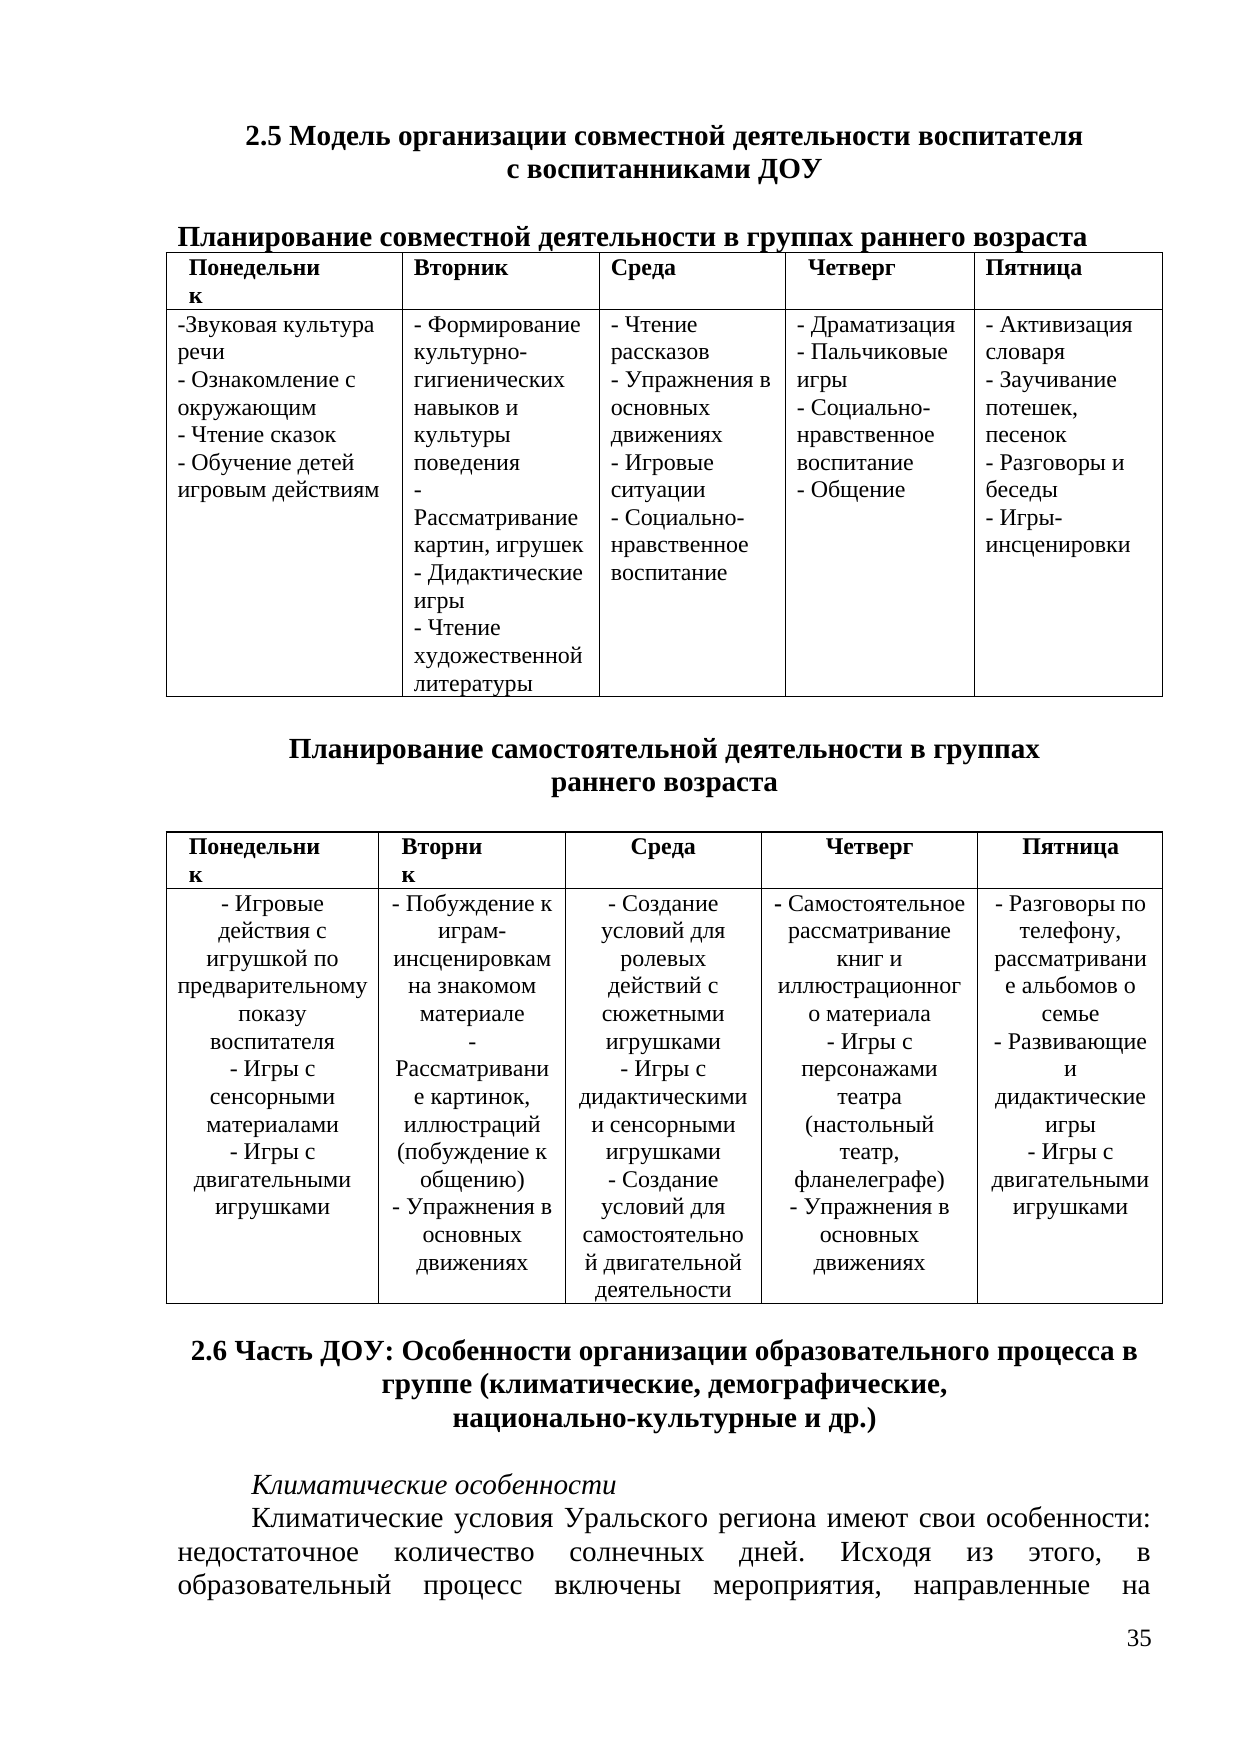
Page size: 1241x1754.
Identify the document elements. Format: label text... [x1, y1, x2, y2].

table_cell - Драматизация - Пальчиковые игры - Социально-нравственное воспитание - Общение [786, 310, 974, 696]
table_cell - Создание условий для ролевых действий с сюжетными игрушками - Игры с дидактическими и сенсорными игрушками - Создание условий для самостоятельной двигательной деятельности [566, 889, 761, 1303]
text раннего возраста [177, 764, 1152, 798]
table_header Пятница [975, 253, 1162, 309]
table_header [786, 253, 974, 309]
text 2.5 Модель организации совместной деятельности воспитателя [177, 118, 1152, 152]
table_cell - Разговоры по телефону, рассматривание альбомов о семье - Развивающие и дидактические игры - Игры с двигательными игрушками [978, 889, 1162, 1303]
table_cell - Побуждение к играм-инсценировкам на знакомом материале - Рассматривание картинок, иллюстраций (побуждение к общению) - Упражнения в основных движениях [379, 889, 565, 1303]
table_cell - Игровые действия с игрушкой по предварительному показу воспитателя - Игры с сенсорными материалами - Игры с двигательными игрушками [167, 889, 378, 1303]
table_cell - Формирование культурно-гигиенических навыков и культуры поведения - Рассматривание картин, игрушек - Дидактические игры - Чтение художественной литературы [403, 310, 599, 696]
table_header Среда [600, 253, 785, 309]
table_header [167, 253, 402, 309]
table_cell - Самостоятельное рассматривание книг и иллюстрационного материала - Игры с персонажами театра (настольный театр, фланелеграфе) - Упражнения в основных движениях [762, 889, 977, 1303]
text Планирование самостоятельной деятельности в группах [177, 731, 1152, 764]
table_cell - Чтение рассказов - Упражнения в основных движениях - Игровые ситуации - Социально-нравственное воспитание [600, 310, 785, 696]
text Планирование совместной деятельности в группах раннего возраста [177, 219, 1152, 252]
table_header Вторник [403, 253, 599, 309]
table_header Пятница [978, 833, 1162, 888]
text 2.6 Часть ДОУ: Особенности организации образовательного процесса в группе (климатические, демографические, [177, 1333, 1152, 1400]
text Климатические особенности [177, 1467, 1152, 1500]
table_header Четверг [762, 833, 977, 888]
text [177, 1500, 1152, 1601]
table_cell -Звуковая культура речи - Ознакомление с окружающим - Чтение сказок - Обучение детей игровым действиям [167, 310, 402, 696]
table_header [167, 833, 378, 888]
table_header [379, 833, 565, 888]
text с воспитанниками ДОУ [177, 152, 1152, 185]
table_cell - Активизация словаря - Заучивание потешек, песенок - Разговоры и беседы - Игры-инсценировки [975, 310, 1162, 696]
table_header Среда [566, 833, 761, 888]
text национально-культурные и др.) [177, 1400, 1152, 1433]
